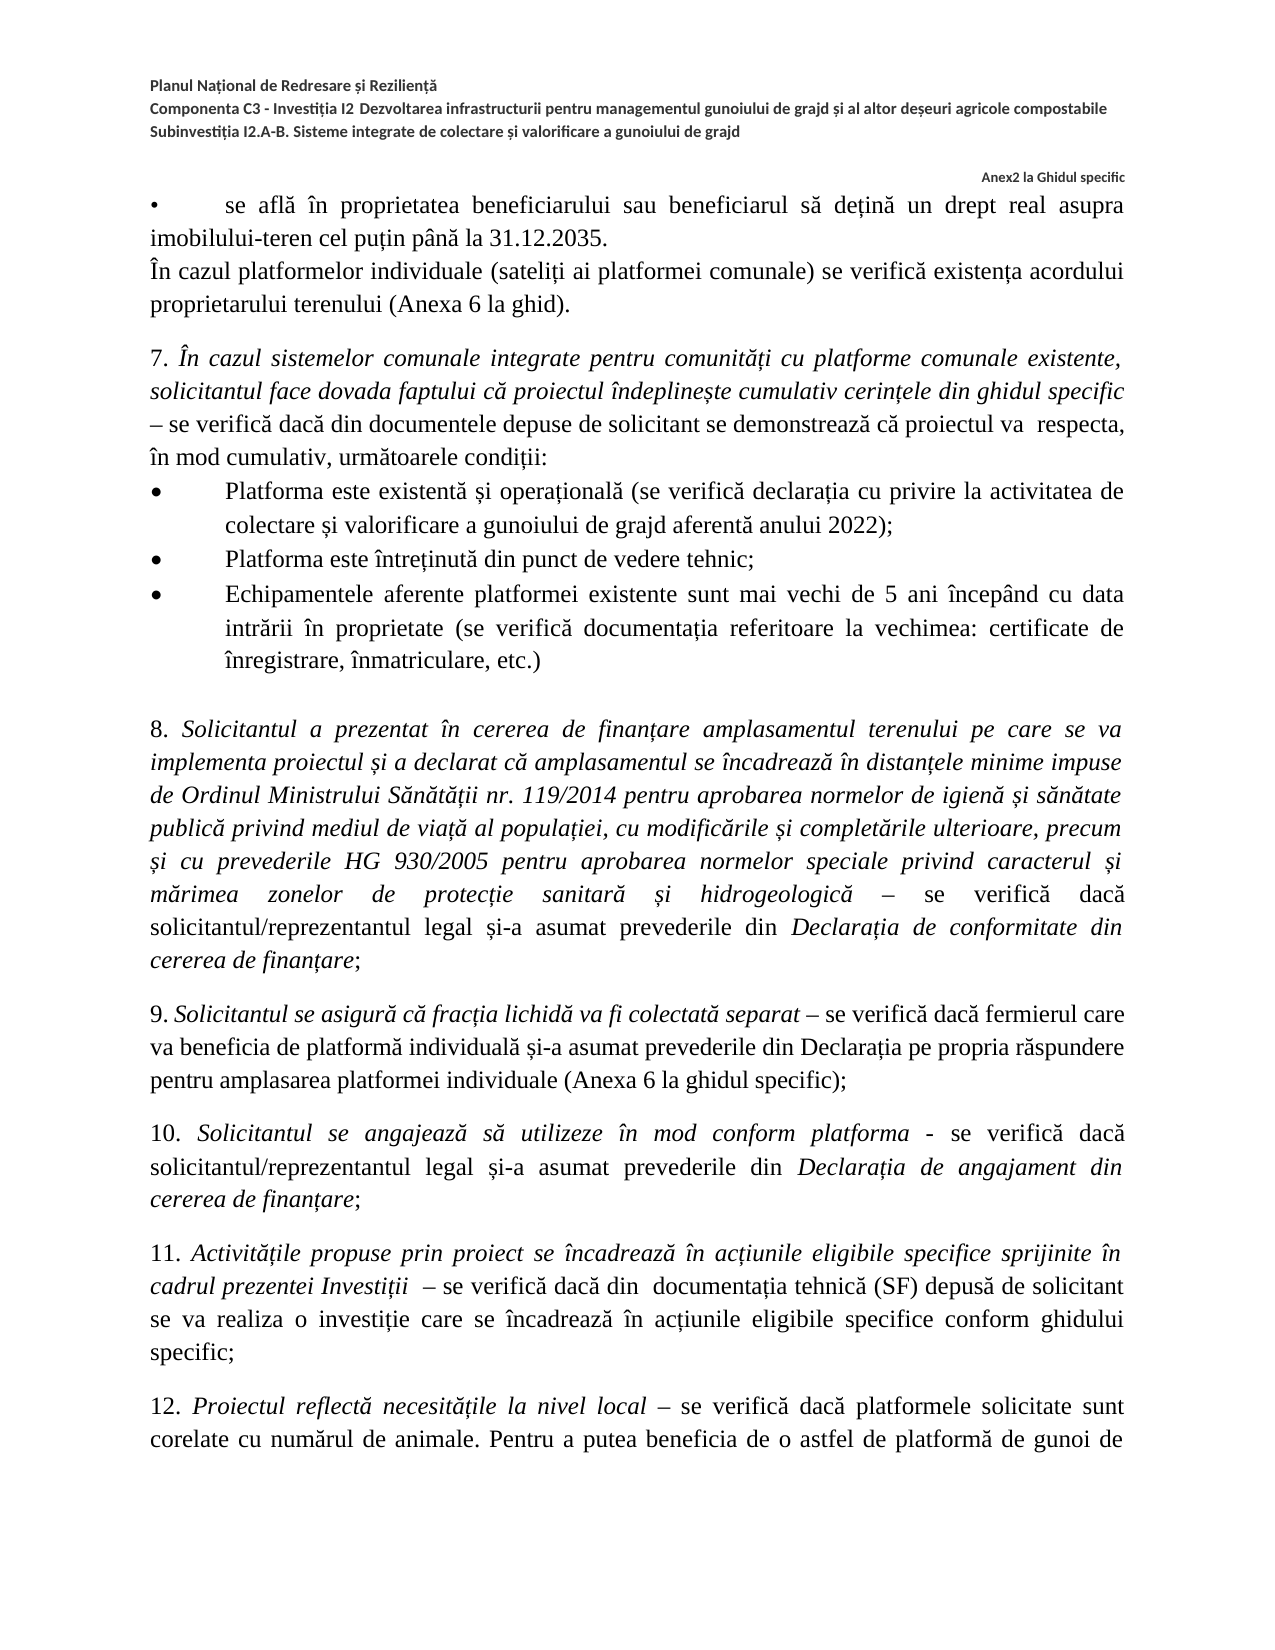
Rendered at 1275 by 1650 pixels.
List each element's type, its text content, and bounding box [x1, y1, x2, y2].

text 11. Activitățile propuse prin proiect se încadrează în acțiunile eligibile specifice sprijinite în cadrul prezentei Investiții – se verifică dacă din documentația tehnică (SF) depusă de solicitant se va realiza o investiție care se încadrează în acțiunile eligibile specifice conform ghidului specific; [150, 1238, 1125, 1366]
list Platforma este existentă și operațională (se verifică declarația cu privire la activitatea de colectare și valorificare a gunoiului de grajd aferentă anului 2022); [150, 475, 1125, 538]
list Platforma este întreținută din punct de vedere tehnic; [150, 543, 1125, 573]
text • se află în proprietatea beneficiarului sau beneficiarul să dețină un drept real asupra imobilului-teren cel puțin până la 31.12.2035. [150, 190, 1125, 252]
text 10. Solicitantul se angajează să utilizeze în mod conform platforma - se verifică dacă solicitantul/reprezentantul legal și-a asumat prevederile din Declarația de angajament din cererea de finanțare; [150, 1118, 1125, 1213]
text În cazul platformelor individuale (sateliți ai platformei comunale) se verifică existența acordului proprietarului terenului (Anexa 6 la ghid). [150, 256, 1125, 318]
text 8. Solicitantul a prezentat în cererea de finanțare amplasamentul terenului pe care se va implementa proiectul și a declarat că amplasamentul se încadrează în distanțele minime impuse de Ordinul Ministrului Sănătății nr. 119/2014 pentru aprobarea normelor de igienă și sănătate publică privind mediul de viață al populației, cu modificările și completările ulterioare, precum și cu prevederile HG 930/2005 pentru aprobarea normelor speciale privind caracterul și mărimea zonelor de protecție sanitară și hidrogeologică – se verifică dacă solicitantul/reprezentantul legal și-a asumat prevederile din Declarația de conformitate din cererea de finanțare; [150, 714, 1125, 973]
text 7. În cazul sistemelor comunale integrate pentru comunități cu platforme comunale existente, solicitantul face dovada faptului că proiectul îndeplinește cumulativ cerințele din ghidul specific – se verifică dacă din documentele depuse de solicitant se demonstrează că proiectul va respecta, în mod cumulativ, următoarele condiții: [150, 343, 1125, 471]
list Echipamentele aferente platformei existente sunt mai vechi de 5 ani începând cu data intrării în proprietate (se verifică documentația referitoare la vechimea: certificate de înregistrare, înmatriculare, etc.) [150, 578, 1125, 674]
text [150, 1391, 1125, 1453]
text 9. Solicitantul se asigură că fracția lichidă va fi colectată separat – se verifică dacă fermierul care va beneficia de platformă individuală și-a asumat prevederile din Declarația pe propria răspundere pentru amplasarea platformei individuale (Anexa 6 la ghidul specific); [150, 999, 1125, 1093]
